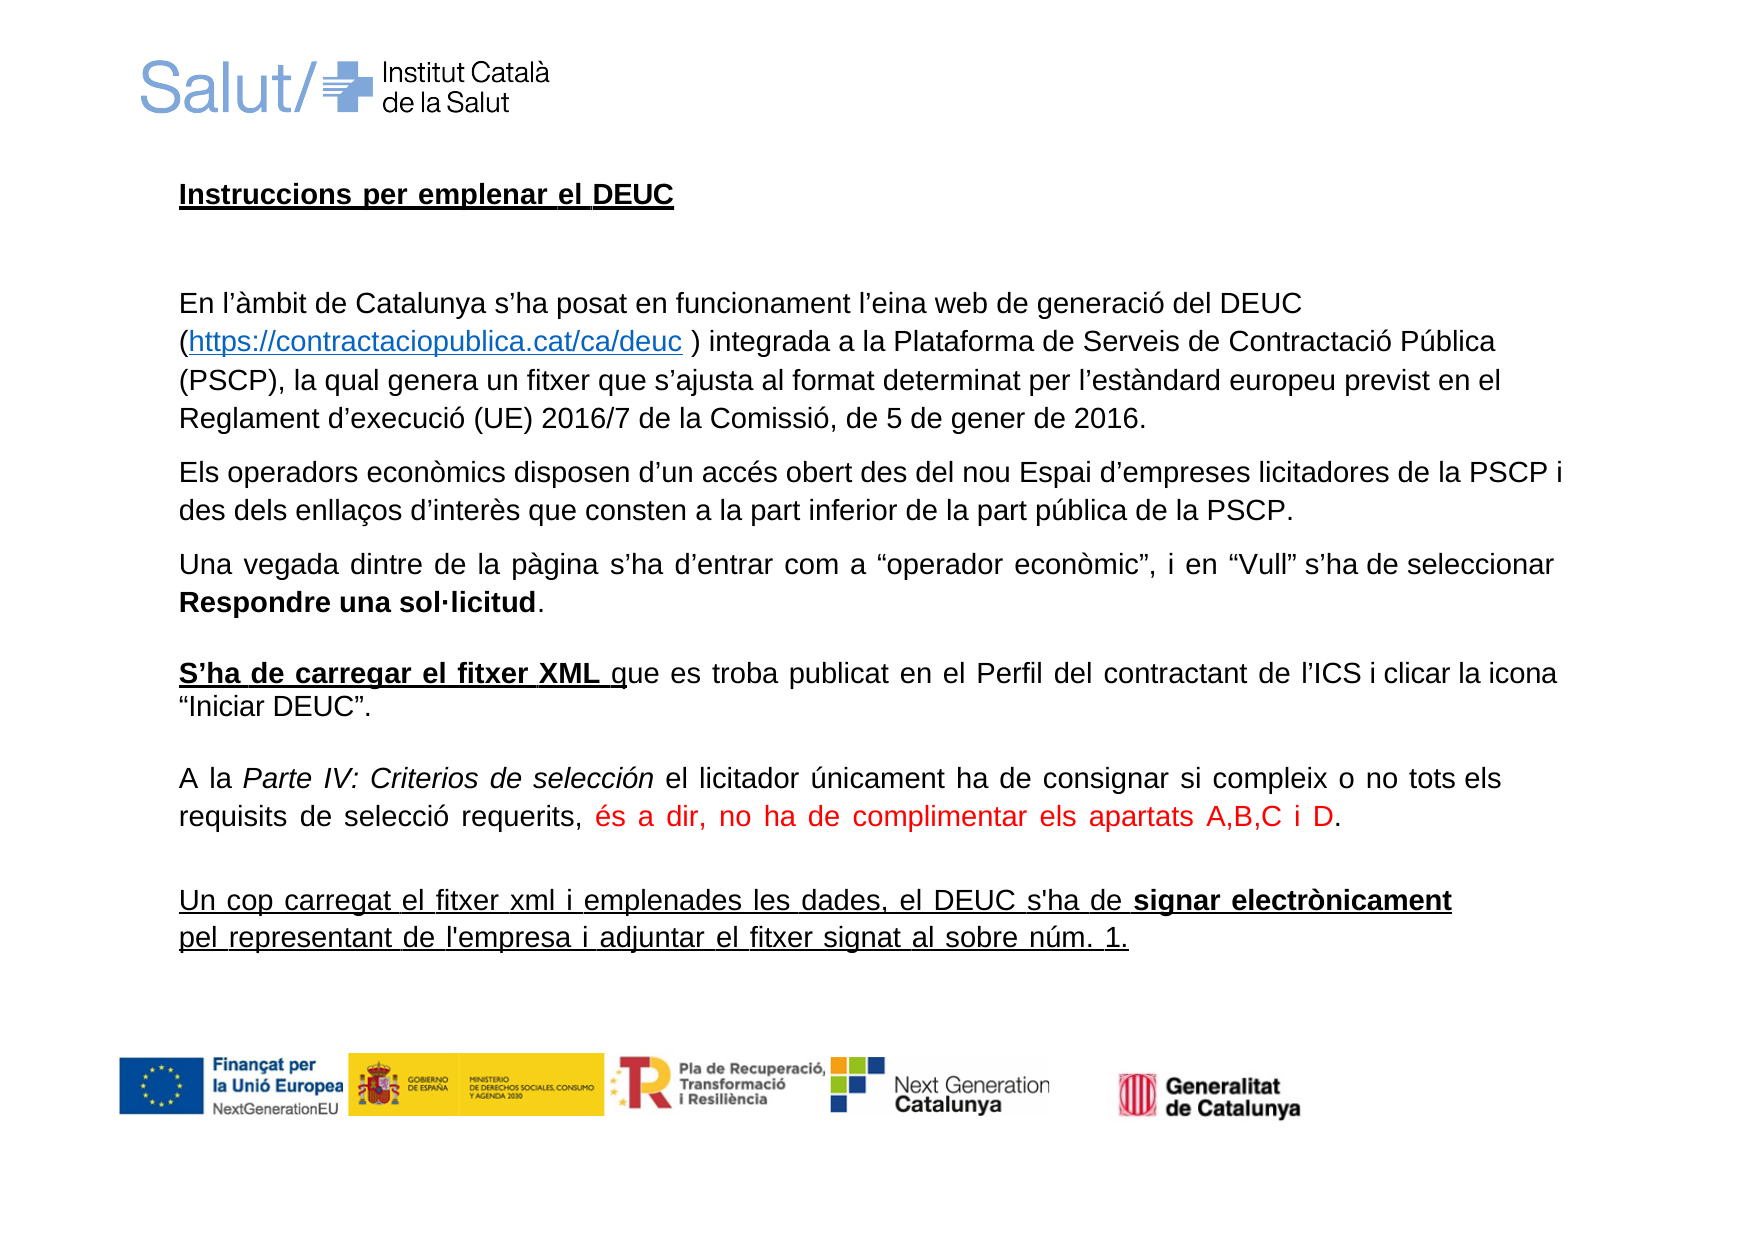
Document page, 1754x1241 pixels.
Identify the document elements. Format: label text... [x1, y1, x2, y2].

picture [118, 1056, 343, 1116]
text A la Parte IV: Criterios de selección el licitador únicament ha de consignar si compleix o no tots els requisits de selecció requerits, és a dir, no ha de complimentar els apartats A,B,C i D. [179, 761, 1554, 833]
picture [609, 1050, 826, 1116]
text Un cop carregat el fitxer xml i emplenades les dades, el DEUC s'ha de signar electrònicament [179, 883, 1606, 917]
picture [830, 1057, 1050, 1116]
text S’ha de carregar el fitxer XML que es troba publicat en el Perfil del contractant de l’ICS i clicar la icona “Iniciar DEUC”. [179, 656, 1606, 723]
text Els operadors econòmics disposen d’un accés obert des del nou Espai d’empreses licitadores de la PSCP i des dels enllaços d’interès que consten a la part inferior de la part pública de la PSCP. [179, 455, 1606, 527]
picture [135, 57, 553, 118]
title Instruccions per emplenar el DEUC [179, 177, 1606, 211]
text pel representant de l'empresa i adjuntar el fitxer signat al sobre núm. 1. [179, 920, 1606, 953]
picture [1075, 1066, 1344, 1126]
text Una vegada dintre de la pàgina s’ha d’entrar com a “operador econòmic”, i en “Vull” s’ha de seleccionar Respondre una sol·licitud. [179, 547, 1606, 619]
picture [348, 1053, 605, 1116]
text En l’àmbit de Catalunya s’ha posat en funcionament l’eina web de generació del DEUC (https://contractaciopublica.cat/ca/deuc ) integrada a la Plataforma de Serveis de Contractació Pública (PSCP), la qual genera un fitxer que s’ajusta al format determinat per l’estàndard europeu previst en el Reglament d’execució (UE) 2016/7 de la Comissió, de 5 de gener de 2016. [179, 286, 1606, 435]
